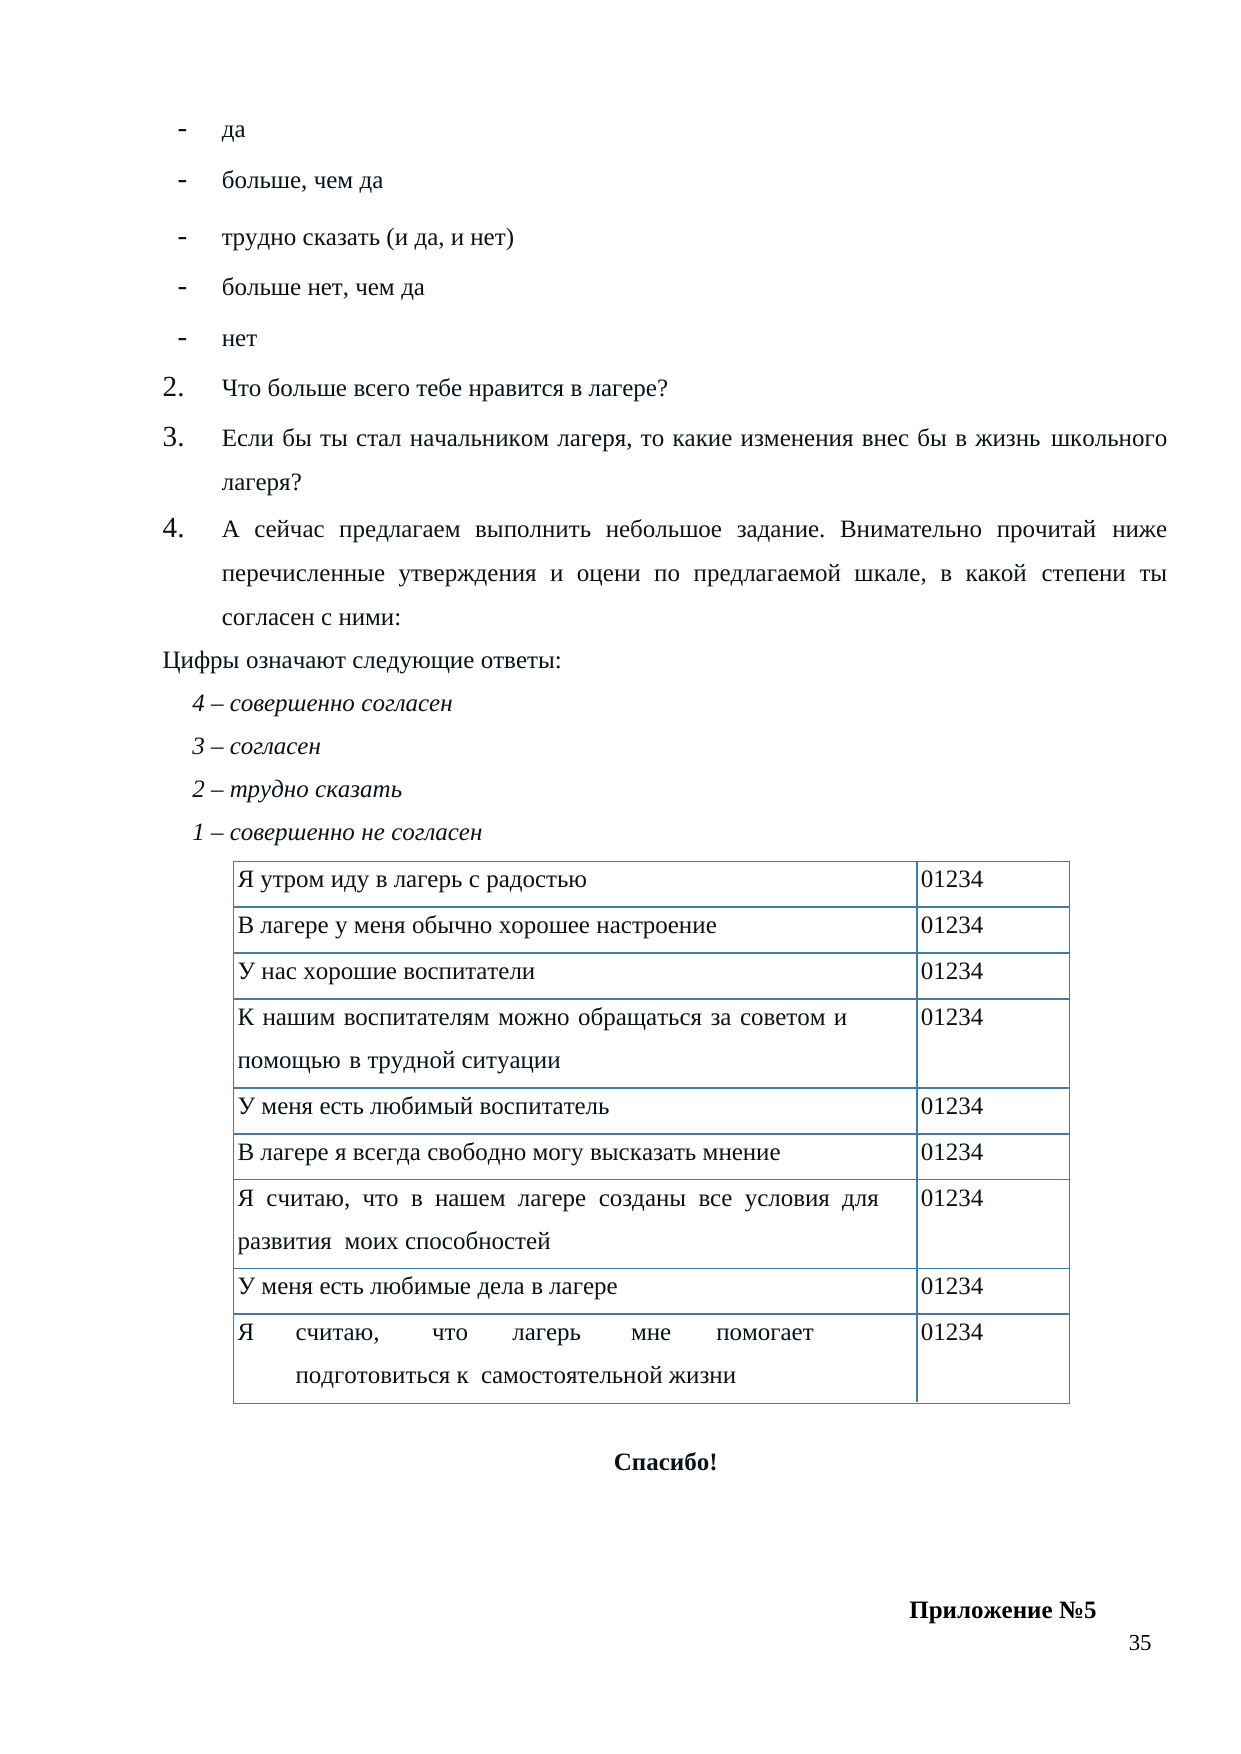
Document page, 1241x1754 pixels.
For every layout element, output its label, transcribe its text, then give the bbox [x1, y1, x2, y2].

table_cell 01234 [918, 1180, 1069, 1268]
table_cell У нас хорошие воспитатели [234, 954, 916, 998]
list больше нет, чем да [177, 268, 1167, 302]
table_cell У меня есть любимые дела в лагере [234, 1269, 916, 1313]
list А сейчас предлагаем выполнить небольшое задание. Внимательно прочитай ниже перечисленные утверждения и оцени по предлагаемой шкале, в какой степени ты согласен с ними: [162, 511, 1167, 630]
list больше, чем да [177, 161, 1167, 194]
table_cell 01234 [918, 954, 1069, 998]
subtitle Спасибо! [343, 1447, 988, 1476]
table_header 01234 [918, 862, 1069, 906]
text 2 – трудно сказать [192, 774, 1167, 803]
table_cell 01234 [918, 1135, 1069, 1179]
text Приложение №5 [148, 1595, 1096, 1624]
list трудно сказать (и да, и нет) [177, 218, 1167, 251]
table_cell В лагере я всегда свободно могу высказать мнение [234, 1135, 916, 1179]
table_cell 01234 [918, 908, 1069, 952]
list нет [177, 319, 1167, 352]
list да [177, 110, 1167, 144]
table_cell 01234 [918, 1000, 1069, 1087]
table_cell К нашим воспитателям можно обращаться за советом и помощью в трудной ситуации [234, 1000, 916, 1087]
list Если бы ты стал начальником лагеря, то какие изменения внес бы в жизнь школьного лагеря? [162, 419, 1167, 496]
table_cell 01234 [918, 1315, 1069, 1402]
table_cell У меня есть любимый воспитатель [234, 1089, 916, 1133]
table_cell Я считаю, что в нашем лагере созданы все условия для развития моих способностей [234, 1180, 916, 1268]
text 3 – согласен [192, 731, 1167, 760]
text Цифры означают следующие ответы: [162, 645, 1167, 673]
list Что больше всего тебе нравится в лагере? [162, 369, 1167, 403]
table_cell 01234 [918, 1089, 1069, 1133]
table_cell 01234 [918, 1269, 1069, 1313]
text 1 – совершенно не согласен [192, 817, 1167, 846]
table_cell Я считаю, что лагерь мне помогает подготовиться к самостоятельной жизни [234, 1315, 916, 1402]
table_cell В лагере у меня обычно хорошее настроение [234, 908, 916, 952]
table_header Я утром иду в лагерь с радостью [234, 862, 916, 906]
text 4 – совершенно согласен [192, 688, 1167, 717]
